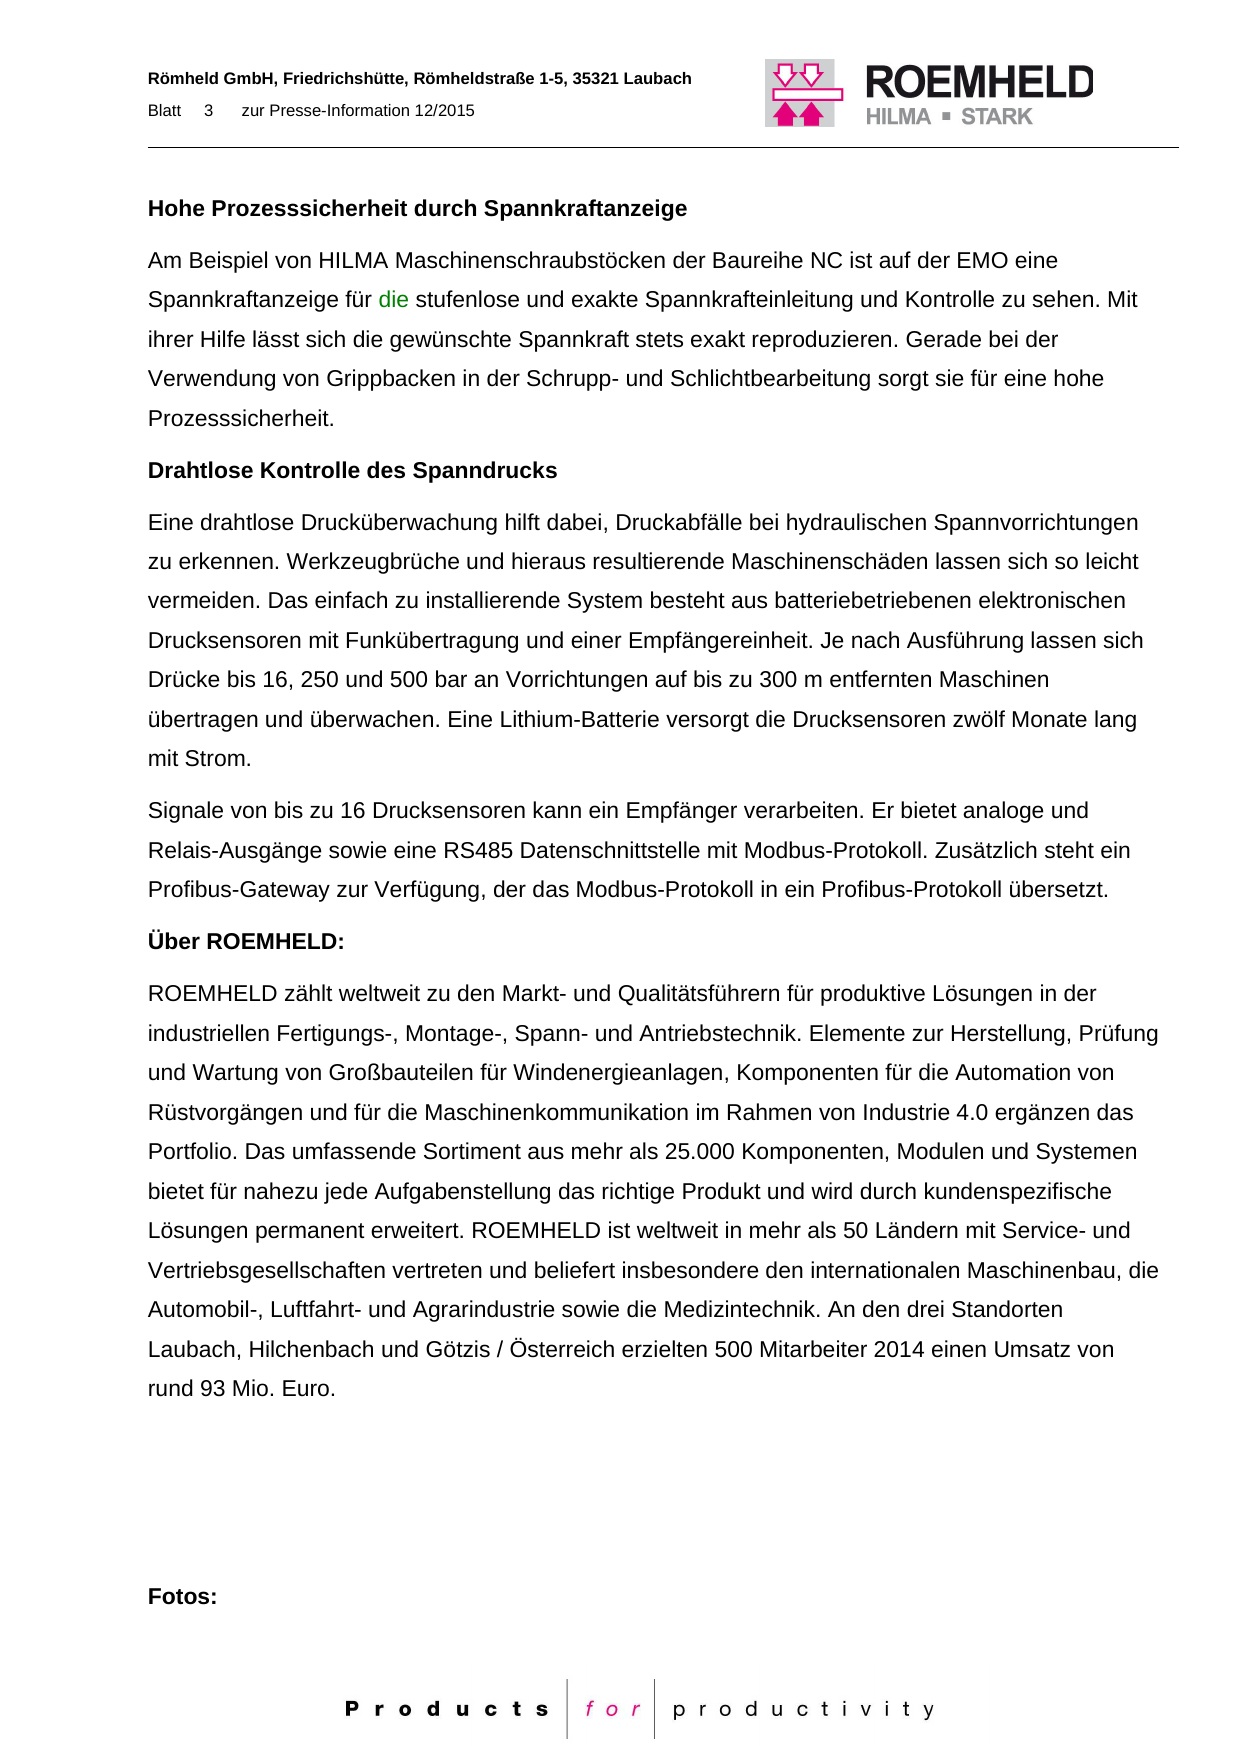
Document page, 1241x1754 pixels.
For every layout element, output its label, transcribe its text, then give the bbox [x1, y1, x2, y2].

text ROEMHELD zählt weltweit zu den Markt- und Qualitätsführern für produktive Lösungen in der industriellen Fertigungs-, Montage-, Spann- und Antriebstechnik. Elemente zur Herstellung, Prüfung und Wartung von Großbauteilen für Windenergieanlagen, Komponenten für die Automation von Rüstvorgängen und für die Maschinenkommunikation im Rahmen von Industrie 4.0 ergänzen das Portfolio. Das umfassende Sortiment aus mehr als 25.000 Komponenten, Modulen und Systemen bietet für nahezu jede Aufgabenstellung das richtige Produkt und wird durch kundenspezifische Lösungen permanent erweitert. ROEMHELD ist weltweit in mehr als 50 Ländern mit Service- und Vertriebsgesellschaften vertreten und beliefert insbesondere den internationalen Maschinenbau, die Automobil-, Luftfahrt- und Agrarindustrie sowie die Medizintechnik. An den drei Standorten Laubach, Hilchenbach und Götzis / Österreich erzielten 500 Mitarbeiter 2014 einen Umsatz von rund 93 Mio. Euro. [148, 980, 1162, 1401]
picture [763, 59, 1093, 126]
text Fotos: [148, 1583, 1162, 1609]
picture [299, 1663, 990, 1749]
text Signale von bis zu 16 Drucksensoren kann ein Empfänger verarbeiten. Er bietet analoge und Relais-Ausgänge sowie eine RS485 Datenschnittstelle mit Modbus-Protokoll. Zusätzlich steht ein Profibus-Gateway zur Verfügung, der das Modbus-Protokoll in ein Profibus-Protokoll übersetzt. [148, 797, 1162, 903]
text Drahtlose Kontrolle des Spanndrucks [148, 457, 1162, 483]
text Eine drahtlose Drucküberwachung hilft dabei, Druckabfälle bei hydraulischen Spannvorrichtungen zu erkennen. Werkzeugbrüche und hieraus resultierende Maschinenschäden lassen sich so leicht vermeiden. Das einfach zu installierende System besteht aus batteriebetriebenen elektronischen Drucksensoren mit Funkübertragung und einer Empfängereinheit. Je nach Ausführung lassen sich Drücke bis 16, 250 und 500 bar an Vorrichtungen auf bis zu 300 m entfernten Maschinen übertragen und überwachen. Eine Lithium-Batterie versorgt die Drucksensoren zwölf Monate lang mit Strom. [148, 508, 1162, 772]
text Am Beispiel von HILMA Maschinenschraubstöcken der Baureihe NC ist auf der EMO eine Spannkraftanzeige für die stufenlose und exakte Spannkrafteinleitung und Kontrolle zu sehen. Mit ihrer Hilfe lässt sich die gewünschte Spannkraft stets exakt reproduzieren. Gerade bei der Verwendung von Grippbacken in der Schrupp- und Schlichtbearbeitung sorgt sie für eine hohe Prozesssicherheit. [148, 247, 1162, 431]
text Hohe Prozesssicherheit durch Spannkraftanzeige [148, 195, 1162, 221]
text Über ROEMHELD: [148, 928, 1162, 955]
